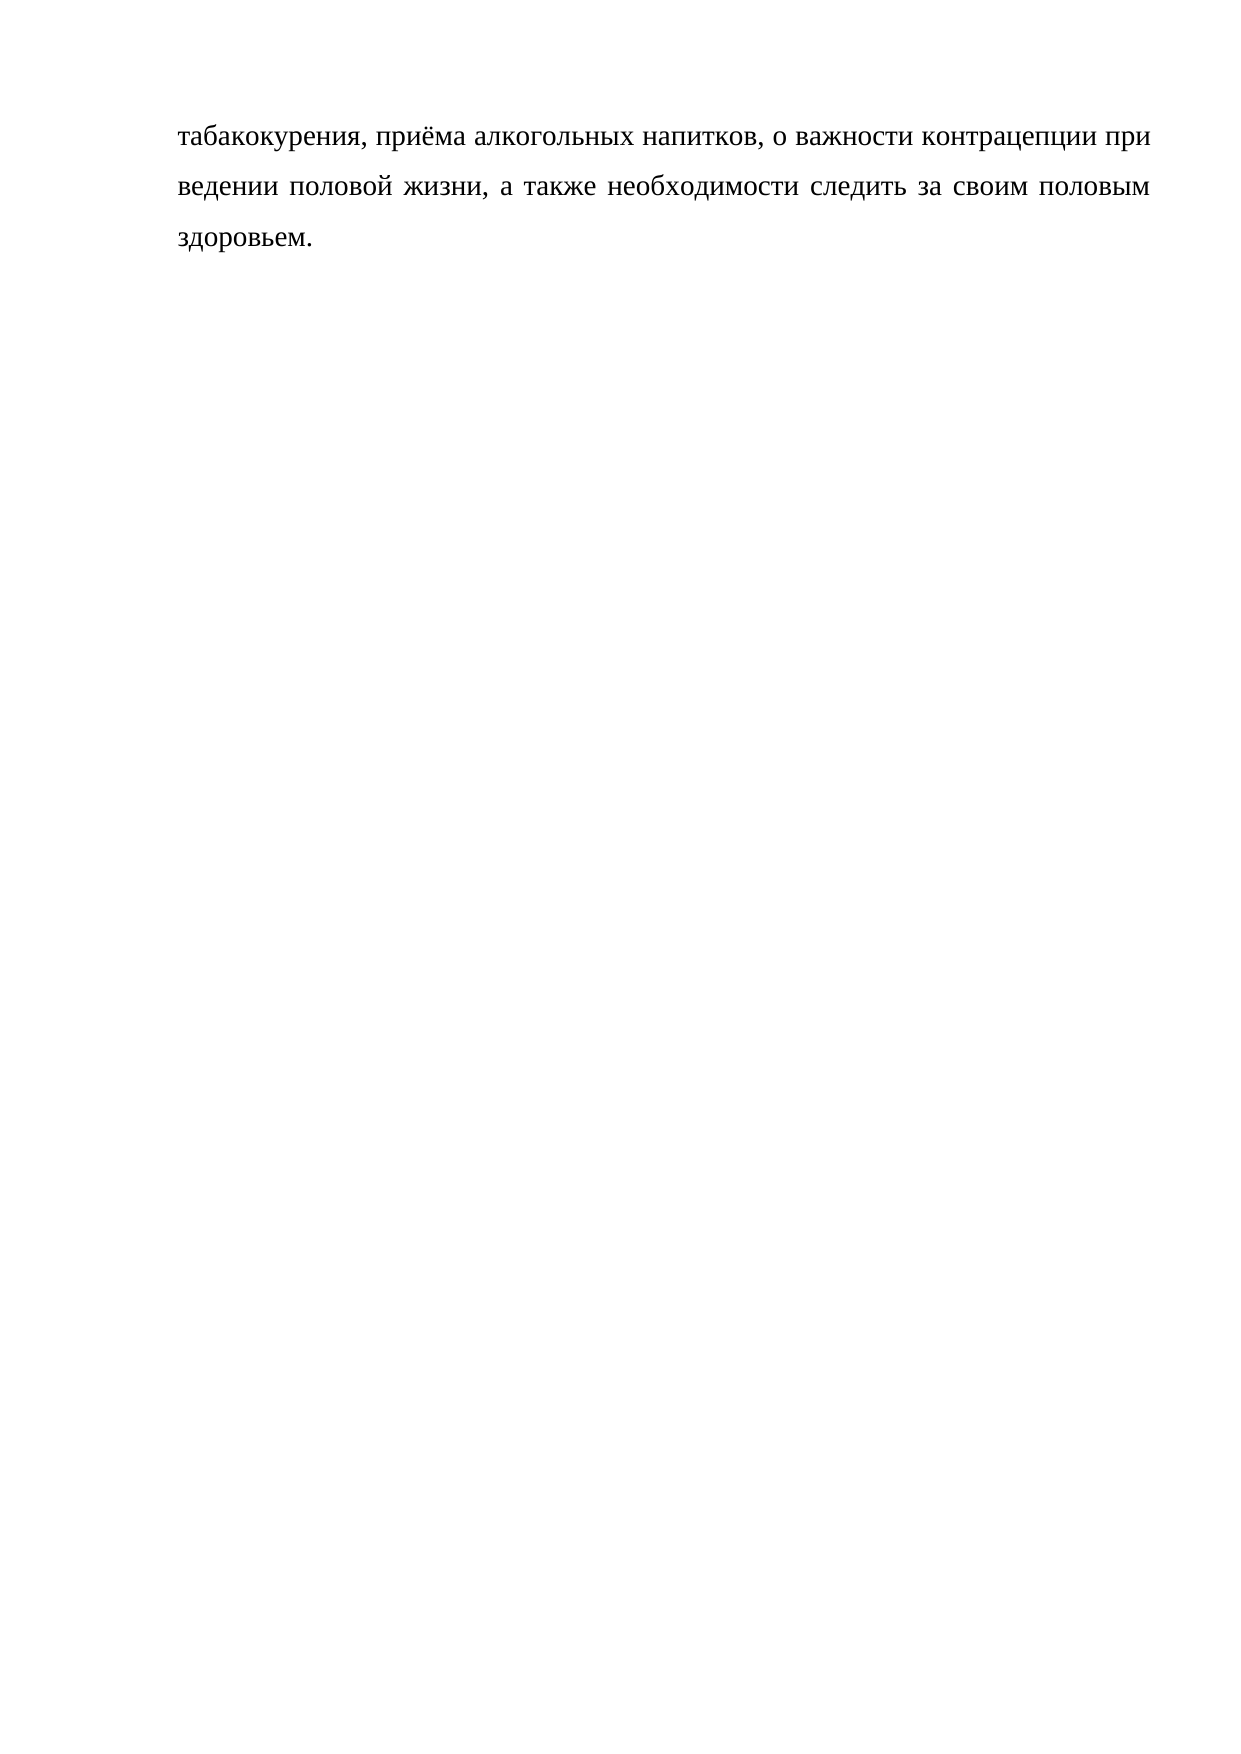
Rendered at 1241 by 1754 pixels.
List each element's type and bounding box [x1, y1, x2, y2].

text [177, 118, 1152, 252]
